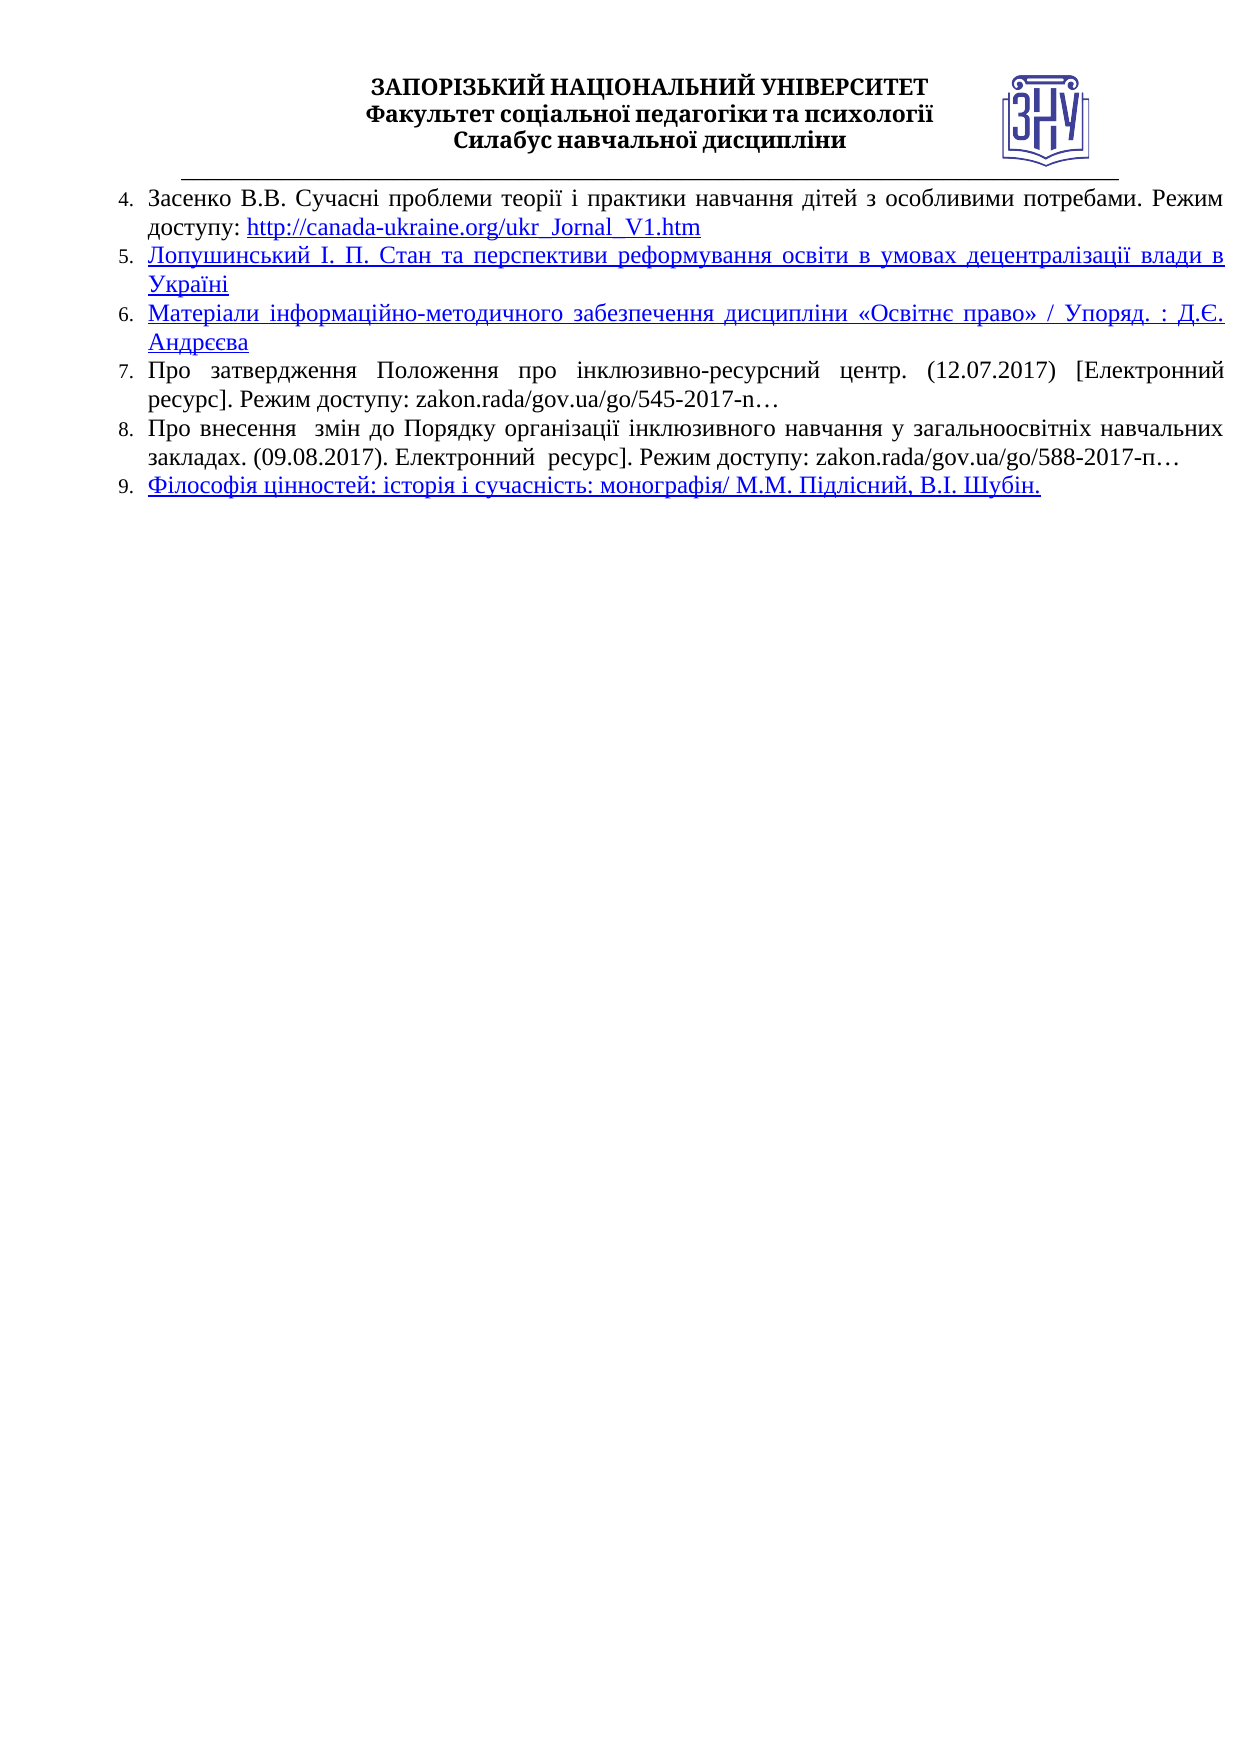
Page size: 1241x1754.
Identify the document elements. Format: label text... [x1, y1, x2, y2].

list Матеріали інформаційно-методичного забезпечення дисципліни «Освітнє право» / Упоряд. : Д.Є. Андрєєва [118, 298, 1226, 355]
list Лопушинський І. П. Стан та перспективи реформування освіти в умовах децентралізації влади в Україні [118, 240, 1226, 298]
list Про затвердження Положення про інклюзивно-ресурсний центр. (12.07.2017) [Електронний ресурс]. Режим доступу: zakon.rada/gov.ua/go/545-2017-n… [118, 355, 1226, 413]
list Філософія цінностей: історія і сучасність: монографія/ М.М. Підлісний, В.І. Шубін. [118, 470, 1226, 499]
list Засенко В.В. Сучасні проблеми теорії і практики навчання дітей з особливими потребами. Режим доступу: http://canada-ukraine.org/ukr_Jornal_V1.htm [118, 183, 1226, 240]
list Про внесення змін до Порядку організації інклюзивного навчання у загальноосвітніх навчальних закладах. (09.08.2017). Електронний ресурс]. Режим доступу: zakon.rada/gov.ua/go/588-2017-п… [118, 413, 1226, 470]
picture [1002, 75, 1090, 167]
